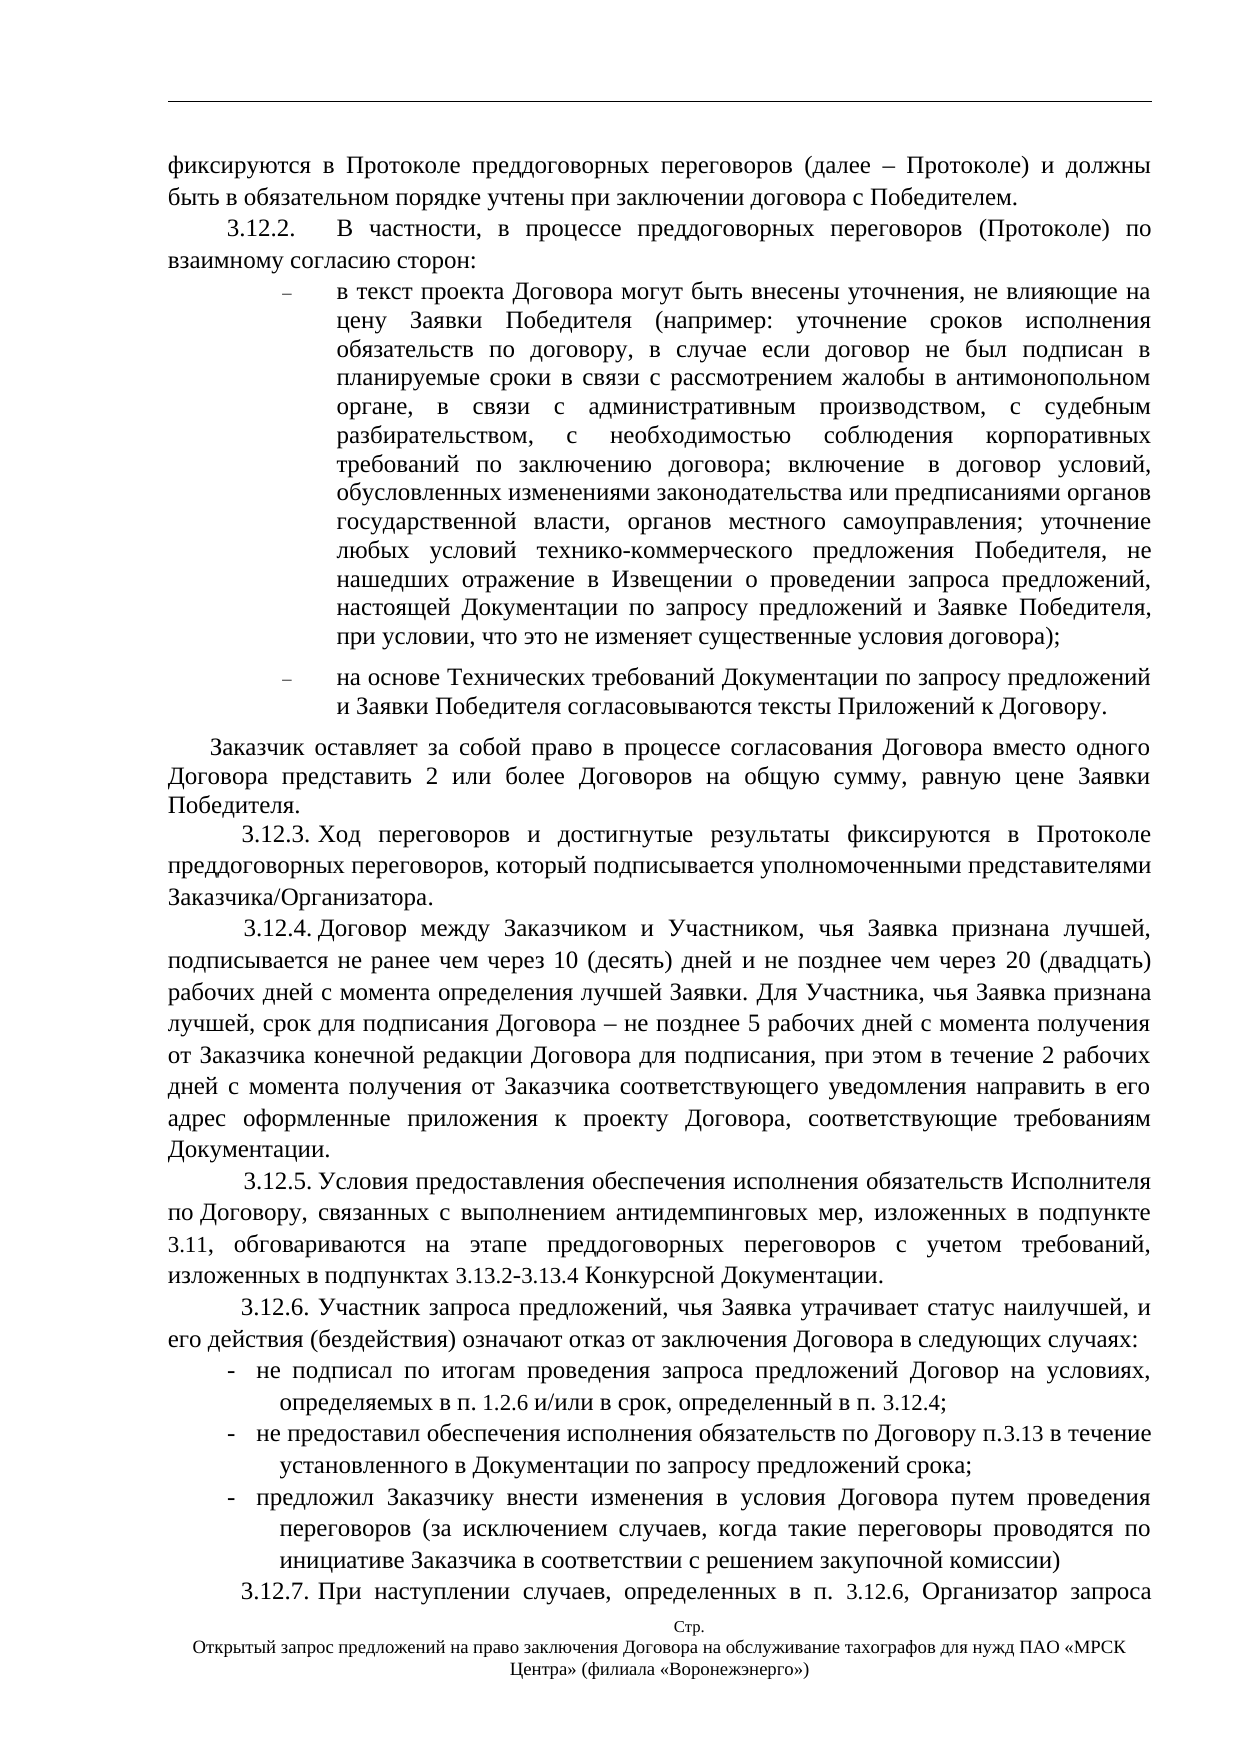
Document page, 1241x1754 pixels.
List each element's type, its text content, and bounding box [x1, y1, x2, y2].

list не предоставил обеспечения исполнения обязательств по Договору п.3.13 в течение установленного в Документации по запросу предложений срока; [227, 1418, 1152, 1479]
list Условия предоставления обеспечения исполнения обязательств Исполнителя по Договору, связанных с выполнением антидемпинговых мер, изложенных в подпункте 3.11, обговариваются на этапе преддоговорных переговоров с учетом требований, изложенных в подпунктах 3.13.2-3.13.4 Конкурсной Документации. [168, 1166, 1152, 1289]
list Договор между Заказчиком и Участником, чья Заявка признана лучшей, подписывается не ранее чем через 10 (десять) дней и не позднее чем через 20 (двадцать) рабочих дней с момента определения лучшей Заявки. Для Участника, чья Заявка признана лучшей, срок для подписания Договора – не позднее 5 рабочих дней с момента получения от Заказчика конечной редакции Договора для подписания, при этом в течение 2 рабочих дней с момента получения от Заказчика соответствующего уведомления направить в его адрес оформленные приложения к проекту Договора, соответствующие требованиям Документации. [168, 913, 1152, 1163]
list не подписал по итогам проведения запроса предложений Договор на условиях, определяемых в п. 1.2.6 и/или в срок, определенный в п. 3.12.4; [227, 1355, 1152, 1416]
list в текст проекта Договора могут быть внесены уточнения, не влияющие на цену Заявки Победителя (например: уточнение сроков исполнения обязательств по договору, в случае если договор не был подписан в планируемые сроки в связи с рассмотрением жалобы в антимонопольном органе, в связи с административным производством, с судебным разбирательством, с необходимостью соблюдения корпоративных требований по заключению договора; включение в договор условий, обусловленных изменениями законодательства или предписаниями органов государственной власти, органов местного самоуправления; уточнение любых условий технико-коммерческого предложения Победителя, не нашедших отражение в Извещении о проведении запроса предложений, настоящей Документации по запросу предложений и Заявке Победителя, при условии, что это не изменяет существенные условия договора); [280, 276, 1152, 650]
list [168, 150, 1152, 210]
list Участник запроса предложений, чья Заявка утрачивает статус наилучшей, и его действия (бездействия) означают отказ от заключения Договора в следующих случаях: [168, 1292, 1152, 1352]
list на основе Технических требований Документации по запросу предложений и Заявки Победителя согласовываются тексты Приложений к Договору. [280, 662, 1152, 720]
list Ход переговоров и достигнутые результаты фиксируются в Протоколе преддоговорных переговоров, который подписывается уполномоченными представителями Заказчика/Организатора. [168, 819, 1152, 911]
text Заказчик оставляет за собой право в процессе согласования Договора вместо одного Договора представить 2 или более Договоров на общую сумму, равную цене Заявки Победителя. [168, 732, 1152, 819]
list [168, 1576, 1152, 1605]
list предложил Заказчику внести изменения в условия Договора путем проведения переговоров (за исключением случаев, когда такие переговоры проводятся по инициативе Заказчика в соответствии с решением закупочной комиссии) [227, 1482, 1152, 1573]
list В частности, в процессе преддоговорных переговоров (Протоколе) по взаимному согласию сторон: [168, 213, 1152, 273]
